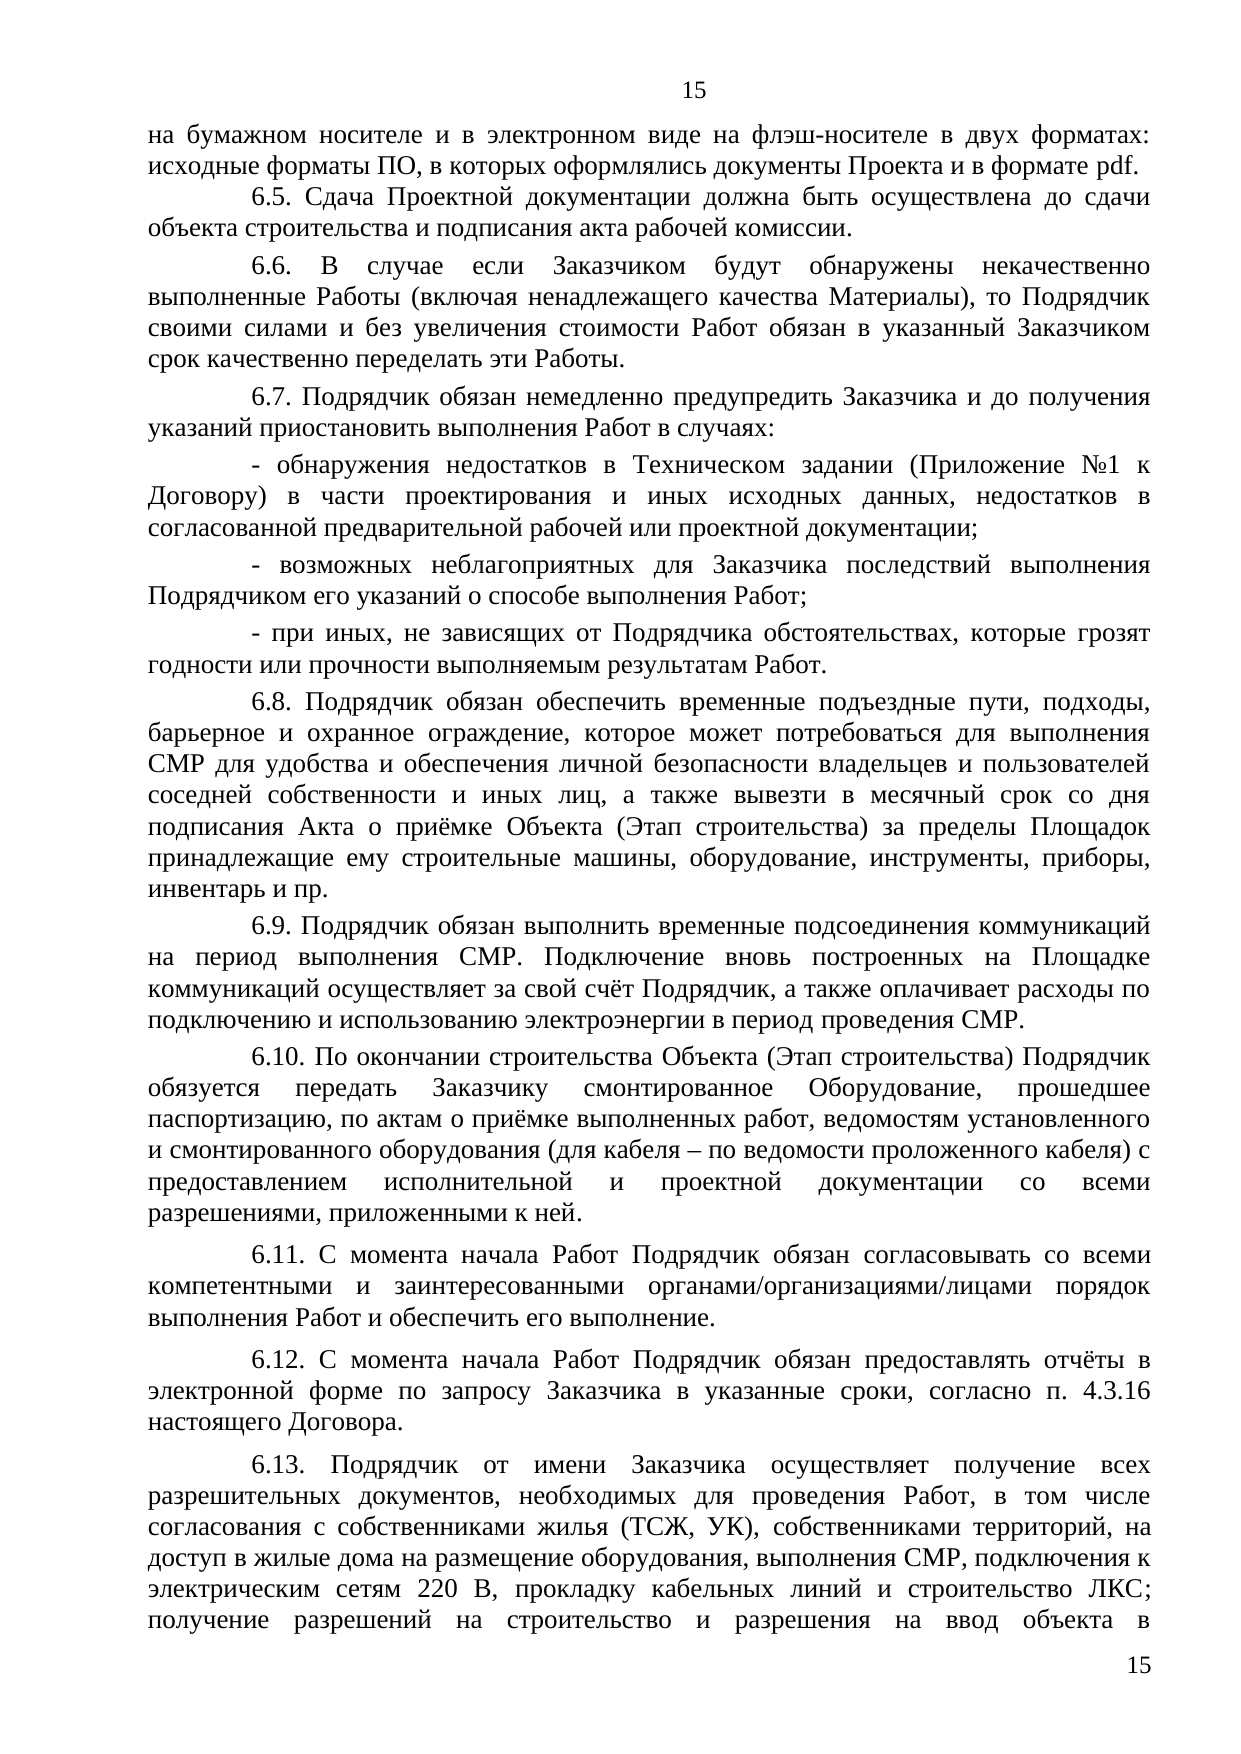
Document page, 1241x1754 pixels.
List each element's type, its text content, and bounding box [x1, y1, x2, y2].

text - возможных неблагоприятных для Заказчика последствий выполнения Подрядчиком его указаний о способе выполнения Работ; [148, 548, 1152, 610]
text 6.7. Подрядчик обязан немедленно предупредить Заказчика и до получения указаний приостановить выполнения Работ в случаях: [148, 380, 1152, 442]
text 6.12. С момента начала Работ Подрядчик обязан предоставлять отчёты в электронной форме по запросу Заказчика в указанные сроки, согласно п. 4.3.16 настоящего Договора. [148, 1343, 1152, 1436]
text 6.9. Подрядчик обязан выполнить временные подсоединения коммуникаций на период выполнения СМР. Подключение вновь построенных на Площадке коммуникаций осуществляет за свой счёт Подрядчик, а также оплачивает расходы по подключению и использованию электроэнергии в период проведения СМР. [148, 909, 1152, 1034]
text - при иных, не зависящих от Подрядчика обстоятельствах, которые грозят годности или прочности выполняемым результатам Работ. [148, 617, 1152, 679]
text 6.8. Подрядчик обязан обеспечить временные подъездные пути, подходы, барьерное и охранное ограждение, которое может потребоваться для выполнения СМР для удобства и обеспечения личной безопасности владельцев и пользователей соседней собственности и иных лиц, а также вывезти в месячный срок со дня подписания Акта о приёмке Объекта (Этап строительства) за пределы Площадок принадлежащие ему строительные машины, оборудование, инструменты, приборы, инвентарь и пр. [148, 685, 1152, 903]
text 6.6. В случае если Заказчиком будут обнаружены некачественно выполненные Работы (включая ненадлежащего качества Материалы), то Подрядчик своими силами и без увеличения стоимости Работ обязан в указанный Заказчиком срок качественно переделать эти Работы. [148, 249, 1152, 373]
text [148, 1448, 1152, 1634]
text 6.5. Сдача Проектной документации должна быть осуществлена до сдачи объекта строительства и подписания акта рабочей комиссии. [148, 180, 1152, 243]
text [148, 118, 1152, 180]
text - обнаружения недостатков в Техническом задании (Приложение №1 к Договору) в части проектирования и иных исходных данных, недостатков в согласованной предварительной рабочей или проектной документации; [148, 448, 1152, 542]
text 6.10. По окончании строительства Объекта (Этап строительства) Подрядчик обязуется передать Заказчику смонтированное Оборудование, прошедшее паспортизацию, по актам о приёмке выполненных работ, ведомостям установленного и смонтированного оборудования (для кабеля – по ведомости проложенного кабеля) с предоставлением исполнительной и проектной документации со всеми разрешениями, приложенными к ней. [148, 1040, 1152, 1227]
text 6.11. С момента начала Работ Подрядчик обязан согласовывать со всеми компетентными и заинтересованными органами/организациями/лицами порядок выполнения Работ и обеспечить его выполнение. [148, 1238, 1152, 1332]
